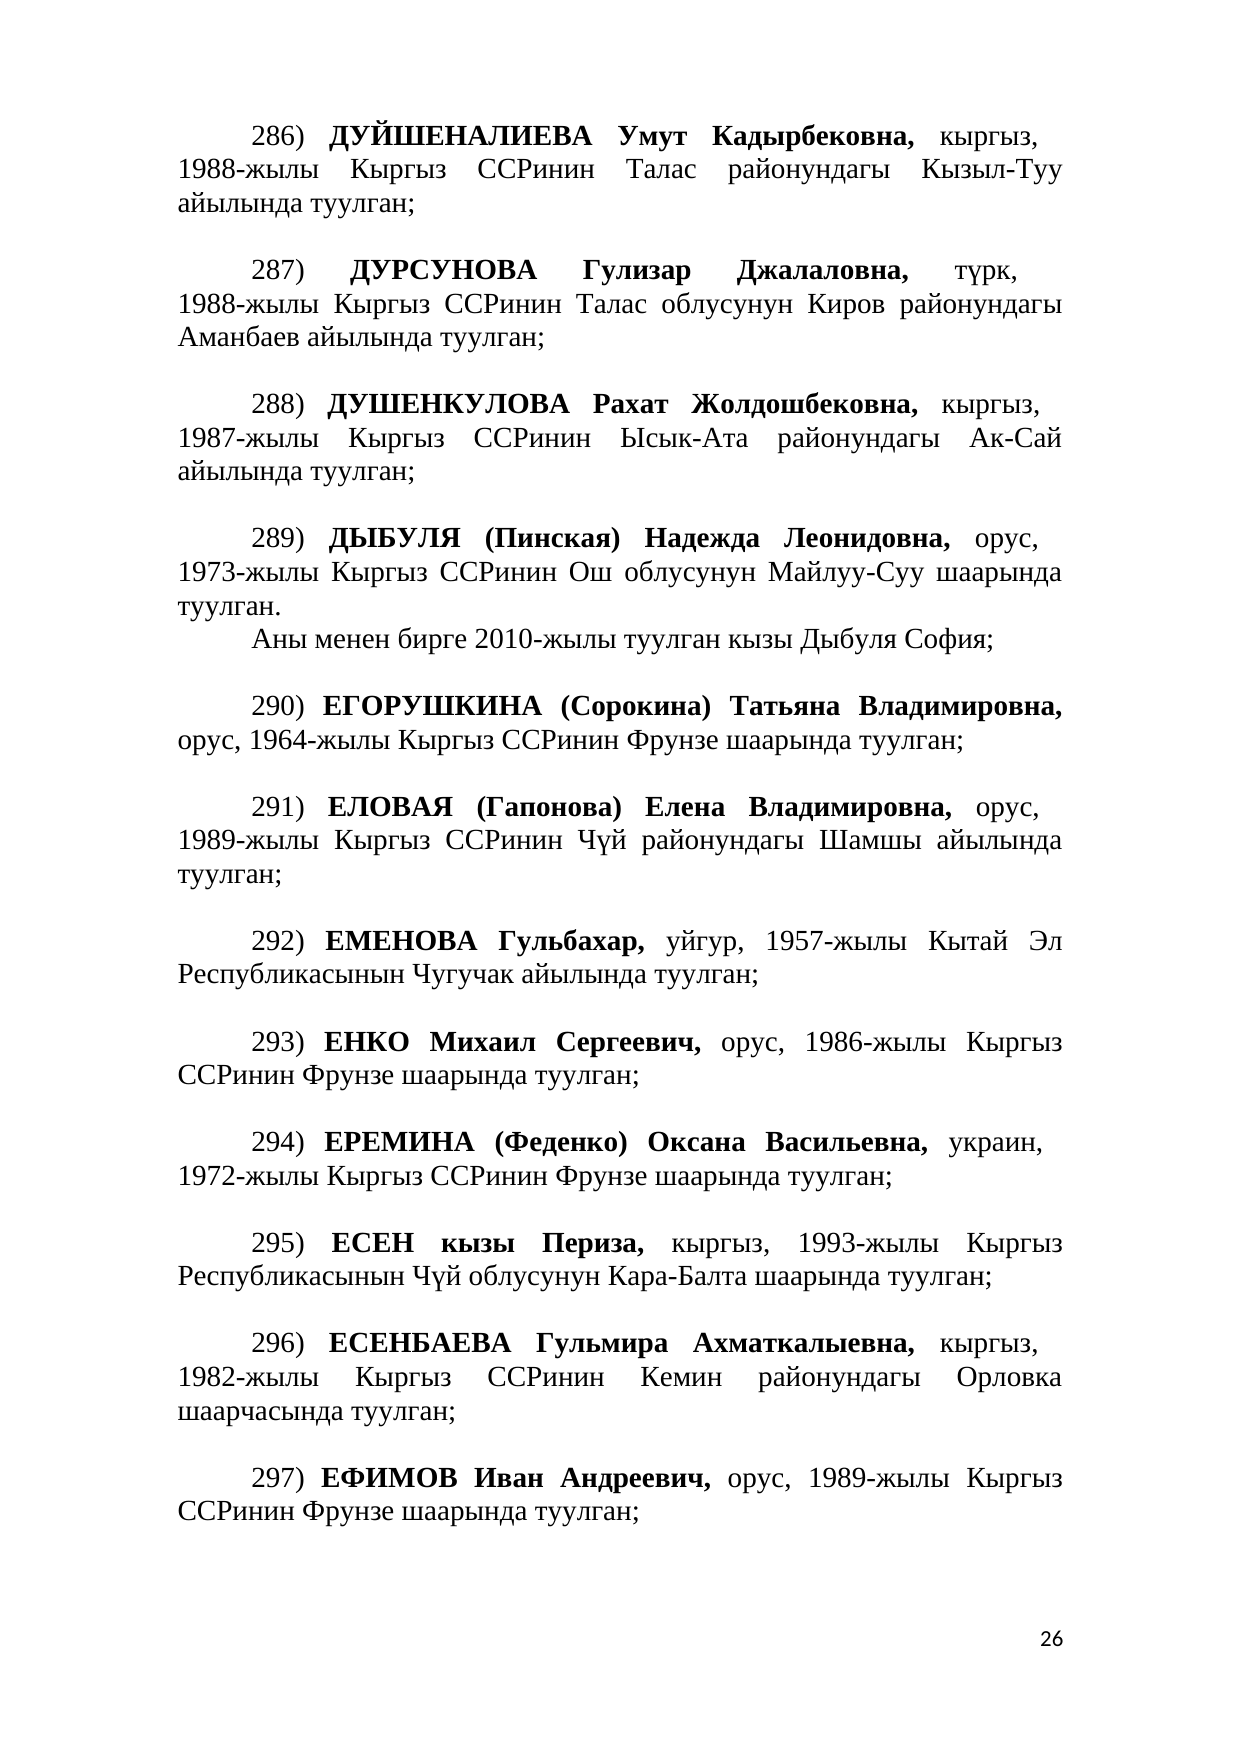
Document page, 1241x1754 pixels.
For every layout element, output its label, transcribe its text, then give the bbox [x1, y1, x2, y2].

text 294) ЕРЕМИНА (Феденко) Оксана Васильевна, украин, 1972-жылы Кыргыз ССРинин Фрунзе шаарында туулган; [177, 1124, 1063, 1191]
text 291) ЕЛОВАЯ (Гапонова) Елена Владимировна, орус, 1989-жылы Кыргыз ССРинин Чүй районундагы Шамшы айылында туулган; [177, 789, 1063, 889]
text 296) ЕСЕНБАЕВА Гульмира Ахматкалыевна, кыргыз, 1982-жылы Кыргыз ССРинин Кемин районундагы Орловка шаарчасында туулган; [177, 1326, 1063, 1426]
text 289) ДЫБУЛЯ (Пинская) Надежда Леонидовна, орус, 1973-жылы Кыргыз ССРинин Ош облусунун Майлуу-Суу шаарында туулган. [177, 521, 1063, 621]
text 286) ДУЙШЕНАЛИЕВА Умут Кадырбековна, кыргыз, 1988-жылы Кыргыз ССРинин Талас районундагы Кызыл-Туу айылында туулган; [177, 118, 1063, 219]
text 287) ДУРСУНОВА Гулизар Джалаловна, түрк, 1988-жылы Кыргыз ССРинин Талас облусунун Киров районундагы Аманбаев айылында туулган; [177, 252, 1063, 353]
text 293) ЕНКО Михаил Сергеевич, орус, 1986-жылы Кыргыз ССРинин Фрунзе шаарында туулган; [177, 1024, 1063, 1091]
text Аны менен бирге 2010-жылы туулган кызы Дыбуля София; [177, 621, 1063, 655]
text 290) ЕГОРУШКИНА (Сорокина) Татьяна Владимировна, орус, 1964-жылы Кыргыз ССРинин Фрунзе шаарында туулган; [177, 688, 1063, 755]
text 295) ЕСЕН кызы Периза, кыргыз, 1993-жылы Кыргыз Республикасынын Чүй облусунун Кара-Балта шаарында туулган; [177, 1225, 1063, 1292]
text 288) ДУШЕНКУЛОВА Рахат Жолдошбековна, кыргыз, 1987-жылы Кыргыз ССРинин Ысык-Ата районундагы Ак-Сай айылында туулган; [177, 386, 1063, 487]
text 292) ЕМЕНОВА Гульбахар, уйгур, 1957-жылы Кытай Эл Республикасынын Чугучак айылында туулган; [177, 923, 1063, 990]
text 297) ЕФИМОВ Иван Андреевич, орус, 1989-жылы Кыргыз ССРинин Фрунзе шаарында туулган; [177, 1460, 1063, 1527]
